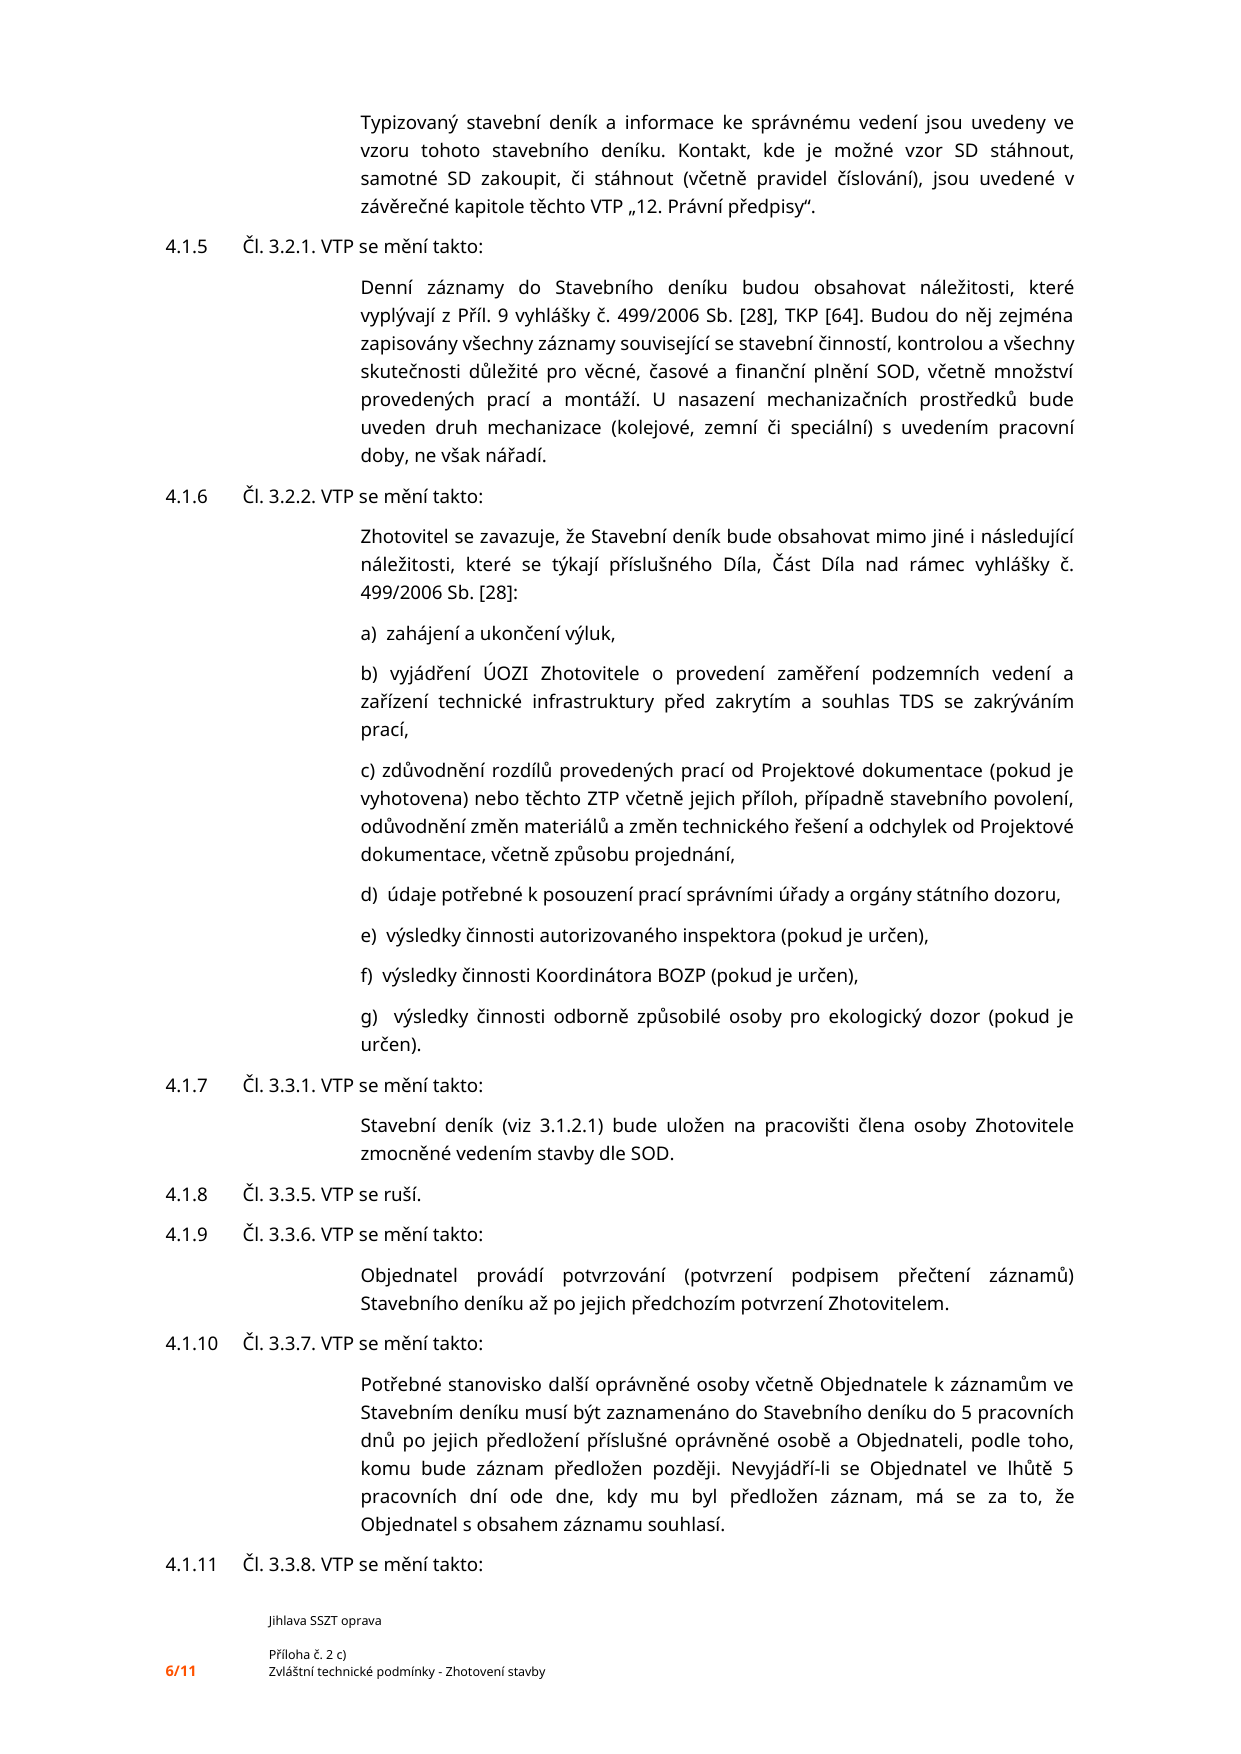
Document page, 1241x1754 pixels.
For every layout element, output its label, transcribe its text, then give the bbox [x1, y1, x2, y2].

text Čl. 3.3.7. VTP se mění takto: [165, 1331, 1075, 1356]
list a) zahájení a ukončení výluk, [360, 620, 1075, 646]
list Stavební deník (viz 3.1.2.1) bude uložen na pracovišti člena osoby Zhotovitele zmocněné vedením stavby dle SOD. [360, 1112, 1075, 1166]
list Potřebné stanovisko další oprávněné osoby včetně Objednatele k záznamům ve Stavebním deníku musí být zaznamenáno do Stavebního deníku do 5 pracovních dnů po jejich předložení příslušné oprávněné osobě a Objednateli, podle toho, komu bude záznam předložen později. Nevyjádří-li se Objednatel ve lhůtě 5 pracovních dní ode dne, kdy mu byl předložen záznam, má se za to, že Objednatel s obsahem záznamu souhlasí. [360, 1371, 1075, 1537]
list Zhotovitel se zavazuje, že Stavební deník bude obsahovat mimo jiné i následující náležitosti, které se týkají příslušného Díla, Část Díla nad rámec vyhlášky č. 499/2006 Sb. [28]: [360, 523, 1075, 605]
list f) výsledky činnosti Koordinátora BOZP (pokud je určen), [360, 963, 1075, 988]
list b) vyjádření ÚOZI Zhotovitele o provedení zaměření podzemních vedení a zařízení technické infrastruktury před zakrytím a souhlas TDS se zakrýváním prací, [360, 661, 1075, 742]
text Čl. 3.2.1. VTP se mění takto: [165, 234, 1075, 259]
list Objednatel provádí potvrzování (potvrzení podpisem přečtení záznamů) Stavebního deníku až po jejich předchozím potvrzení Zhotovitelem. [360, 1262, 1075, 1316]
list g) výsledky činnosti odborně způsobilé osoby pro ekologický dozor (pokud je určen). [360, 1003, 1075, 1057]
list e) výsledky činnosti autorizovaného inspektora (pokud je určen), [360, 922, 1075, 948]
list Denní záznamy do Stavebního deníku budou obsahovat náležitosti, které vyplývají z Příl. 9 vyhlášky č. 499/2006 Sb. [28], TKP [64]. Budou do něj zejména zapisovány všechny záznamy související se stavební činností, kontrolou a všechny skutečnosti důležité pro věcné, časové a finanční plnění SOD, včetně množství provedených prací a montáží. U nasazení mechanizačních prostředků bude uveden druh mechanizace (kolejové, zemní či speciální) s uvedením pracovní doby, ne však nářadí. [360, 274, 1075, 468]
text Čl. 3.3.8. VTP se mění takto: [165, 1552, 1075, 1577]
text Čl. 3.3.1. VTP se mění takto: [165, 1072, 1075, 1097]
text Čl. 3.3.6. VTP se mění takto: [165, 1221, 1075, 1247]
list Typizovaný stavební deník a informace ke správnému vedení jsou uvedeny ve vzoru tohoto stavebního deníku. Kontakt, kde je možné vzor SD stáhnout, samotné SD zakoupit, či stáhnout (včetně pravidel číslování), jsou uvedené v závěrečné kapitole těchto VTP „12. Právní předpisy“. [360, 109, 1075, 219]
list c) zdůvodnění rozdílů provedených prací od Projektové dokumentace (pokud je vyhotovena) nebo těchto ZTP včetně jejich příloh, případně stavebního povolení, odůvodnění změn materiálů a změn technického řešení a odchylek od Projektové dokumentace, včetně způsobu projednání, [360, 757, 1075, 867]
text Čl. 3.2.2. VTP se mění takto: [165, 483, 1075, 508]
text Čl. 3.3.5. VTP se ruší. [165, 1181, 1075, 1206]
list d) údaje potřebné k posouzení prací správními úřady a orgány státního dozoru, [360, 882, 1075, 907]
